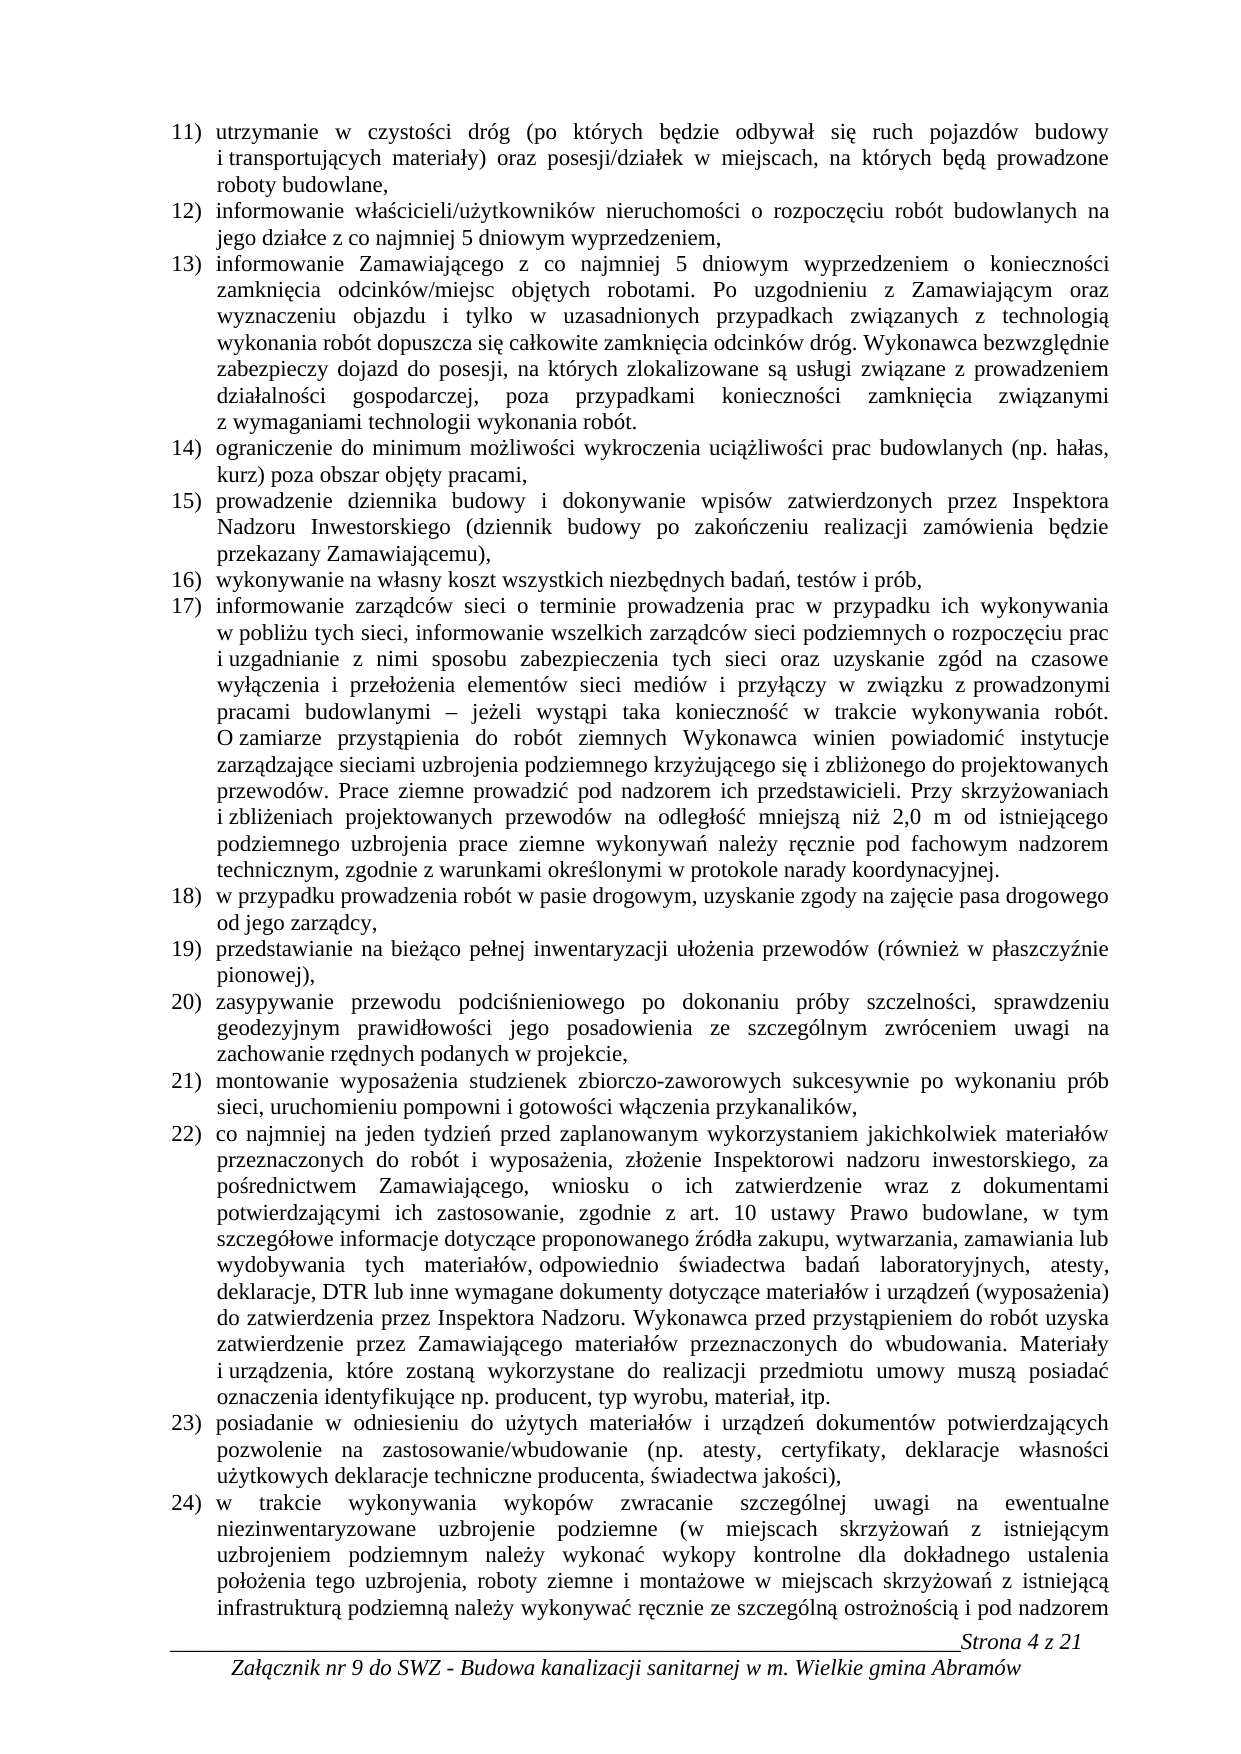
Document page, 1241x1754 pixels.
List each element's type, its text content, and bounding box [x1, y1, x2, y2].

list posiadanie w odniesieniu do użytych materiałów i urządzeń dokumentów potwierdzających pozwolenie na zastosowanie/wbudowanie (np. atesty, certyfikaty, deklaracje własności użytkowych deklaracje techniczne producenta, świadectwa jakości), [171, 1409, 1110, 1488]
list w przypadku prowadzenia robót w pasie drogowym, uzyskanie zgody na zajęcie pasa drogowego od jego zarządcy, [171, 882, 1110, 935]
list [171, 1488, 1110, 1620]
list przedstawianie na bieżąco pełnej inwentaryzacji ułożenia przewodów (również w płaszczyźnie pionowej), [171, 935, 1110, 988]
list zasypywanie przewodu podciśnieniowego po dokonaniu próby szczelności, sprawdzeniu geodezyjnym prawidłowości jego posadowienia ze szczególnym zwróceniem uwagi na zachowanie rzędnych podanych w projekcie, [171, 988, 1110, 1067]
list informowanie właścicieli/użytkowników nieruchomości o rozpoczęciu robót budowlanych na jego działce z co najmniej 5 dniowym wyprzedzeniem, [171, 197, 1110, 250]
list informowanie zarządców sieci o terminie prowadzenia prac w przypadku ich wykonywania w pobliżu tych sieci, informowanie wszelkich zarządców sieci podziemnych o rozpoczęciu prac i uzgadnianie z nimi sposobu zabezpieczenia tych sieci oraz uzyskanie zgód na czasowe wyłączenia i przełożenia elementów sieci mediów i przyłączy w związku z prowadzonymi pracami budowlanymi – jeżeli wystąpi taka konieczność w trakcie wykonywania robót. O zamiarze przystąpienia do robót ziemnych Wykonawca winien powiadomić instytucje zarządzające sieciami uzbrojenia podziemnego krzyżującego się i zbliżonego do projektowanych przewodów. Prace ziemne prowadzić pod nadzorem ich przedstawicieli. Przy skrzyżowaniach i zbliżeniach projektowanych przewodów na odległość mniejszą niż 2,0 m od istniejącego podziemnego uzbrojenia prace ziemne wykonywań należy ręcznie pod fachowym nadzorem technicznym, zgodnie z warunkami określonymi w protokole narady koordynacyjnej. [171, 592, 1110, 882]
list co najmniej na jeden tydzień przed zaplanowanym wykorzystaniem jakichkolwiek materiałów przeznaczonych do robót i wyposażenia, złożenie Inspektorowi nadzoru inwestorskiego, za pośrednictwem Zamawiającego, wniosku o ich zatwierdzenie wraz z dokumentami potwierdzającymi ich zastosowanie, zgodnie z art. 10 ustawy Prawo budowlane, w tym szczegółowe informacje dotyczące proponowanego źródła zakupu, wytwarzania, zamawiania lub wydobywania tych materiałów, odpowiednio świadectwa badań laboratoryjnych, atesty, deklaracje, DTR lub inne wymagane dokumenty dotyczące materiałów i urządzeń (wyposażenia) do zatwierdzenia przez Inspektora Nadzoru. Wykonawca przed przystąpieniem do robót uzyska zatwierdzenie przez Zamawiającego materiałów przeznaczonych do wbudowania. Materiały i urządzenia, które zostaną wykorzystane do realizacji przedmiotu umowy muszą posiadać oznaczenia identyfikujące np. producent, typ wyrobu, materiał, itp. [171, 1119, 1110, 1409]
list utrzymanie w czystości dróg (po których będzie odbywał się ruch pojazdów budowy i transportujących materiały) oraz posesji/działek w miejscach, na których będą prowadzone roboty budowlane, [171, 118, 1110, 197]
list wykonywanie na własny koszt wszystkich niezbędnych badań, testów i prób, [171, 566, 1110, 592]
list montowanie wyposażenia studzienek zbiorczo-zaworowych sukcesywnie po wykonaniu prób sieci, uruchomieniu pompowni i gotowości włączenia przykanalików, [171, 1067, 1110, 1119]
list informowanie Zamawiającego z co najmniej 5 dniowym wyprzedzeniem o konieczności zamknięcia odcinków/miejsc objętych robotami. Po uzgodnieniu z Zamawiającym oraz wyznaczeniu objazdu i tylko w uzasadnionych przypadkach związanych z technologią wykonania robót dopuszcza się całkowite zamknięcia odcinków dróg. Wykonawca bezwzględnie zabezpieczy dojazd do posesji, na których zlokalizowane są usługi związane z prowadzeniem działalności gospodarczej, poza przypadkami konieczności zamknięcia związanymi z wymaganiami technologii wykonania robót. [171, 250, 1110, 434]
list ograniczenie do minimum możliwości wykroczenia uciążliwości prac budowlanych (np. hałas, kurz) poza obszar objęty pracami, [171, 434, 1110, 487]
list prowadzenie dziennika budowy i dokonywanie wpisów zatwierdzonych przez Inspektora Nadzoru Inwestorskiego (dziennik budowy po zakończeniu realizacji zamówienia będzie przekazany Zamawiającemu), [171, 487, 1110, 566]
